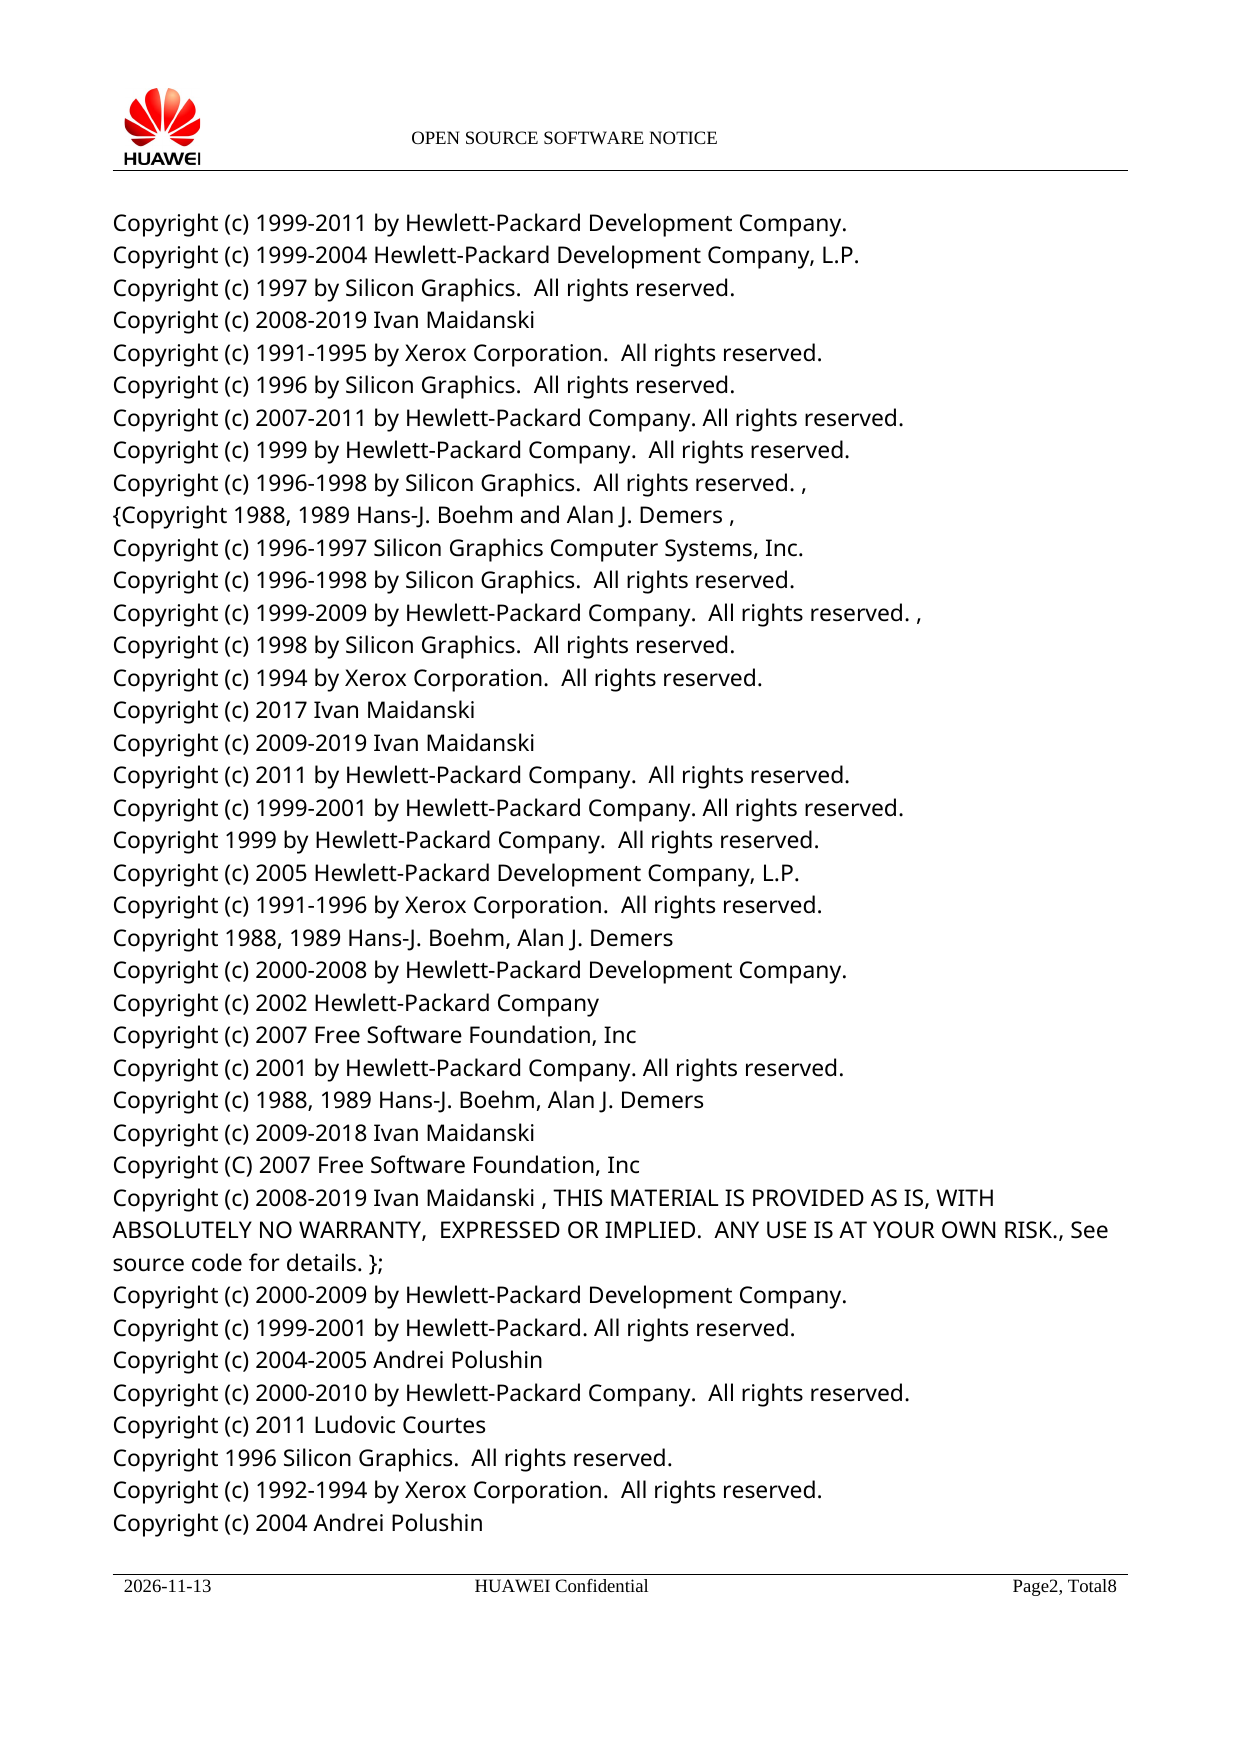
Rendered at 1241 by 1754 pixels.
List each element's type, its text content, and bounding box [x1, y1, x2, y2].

picture [124, 88, 201, 165]
